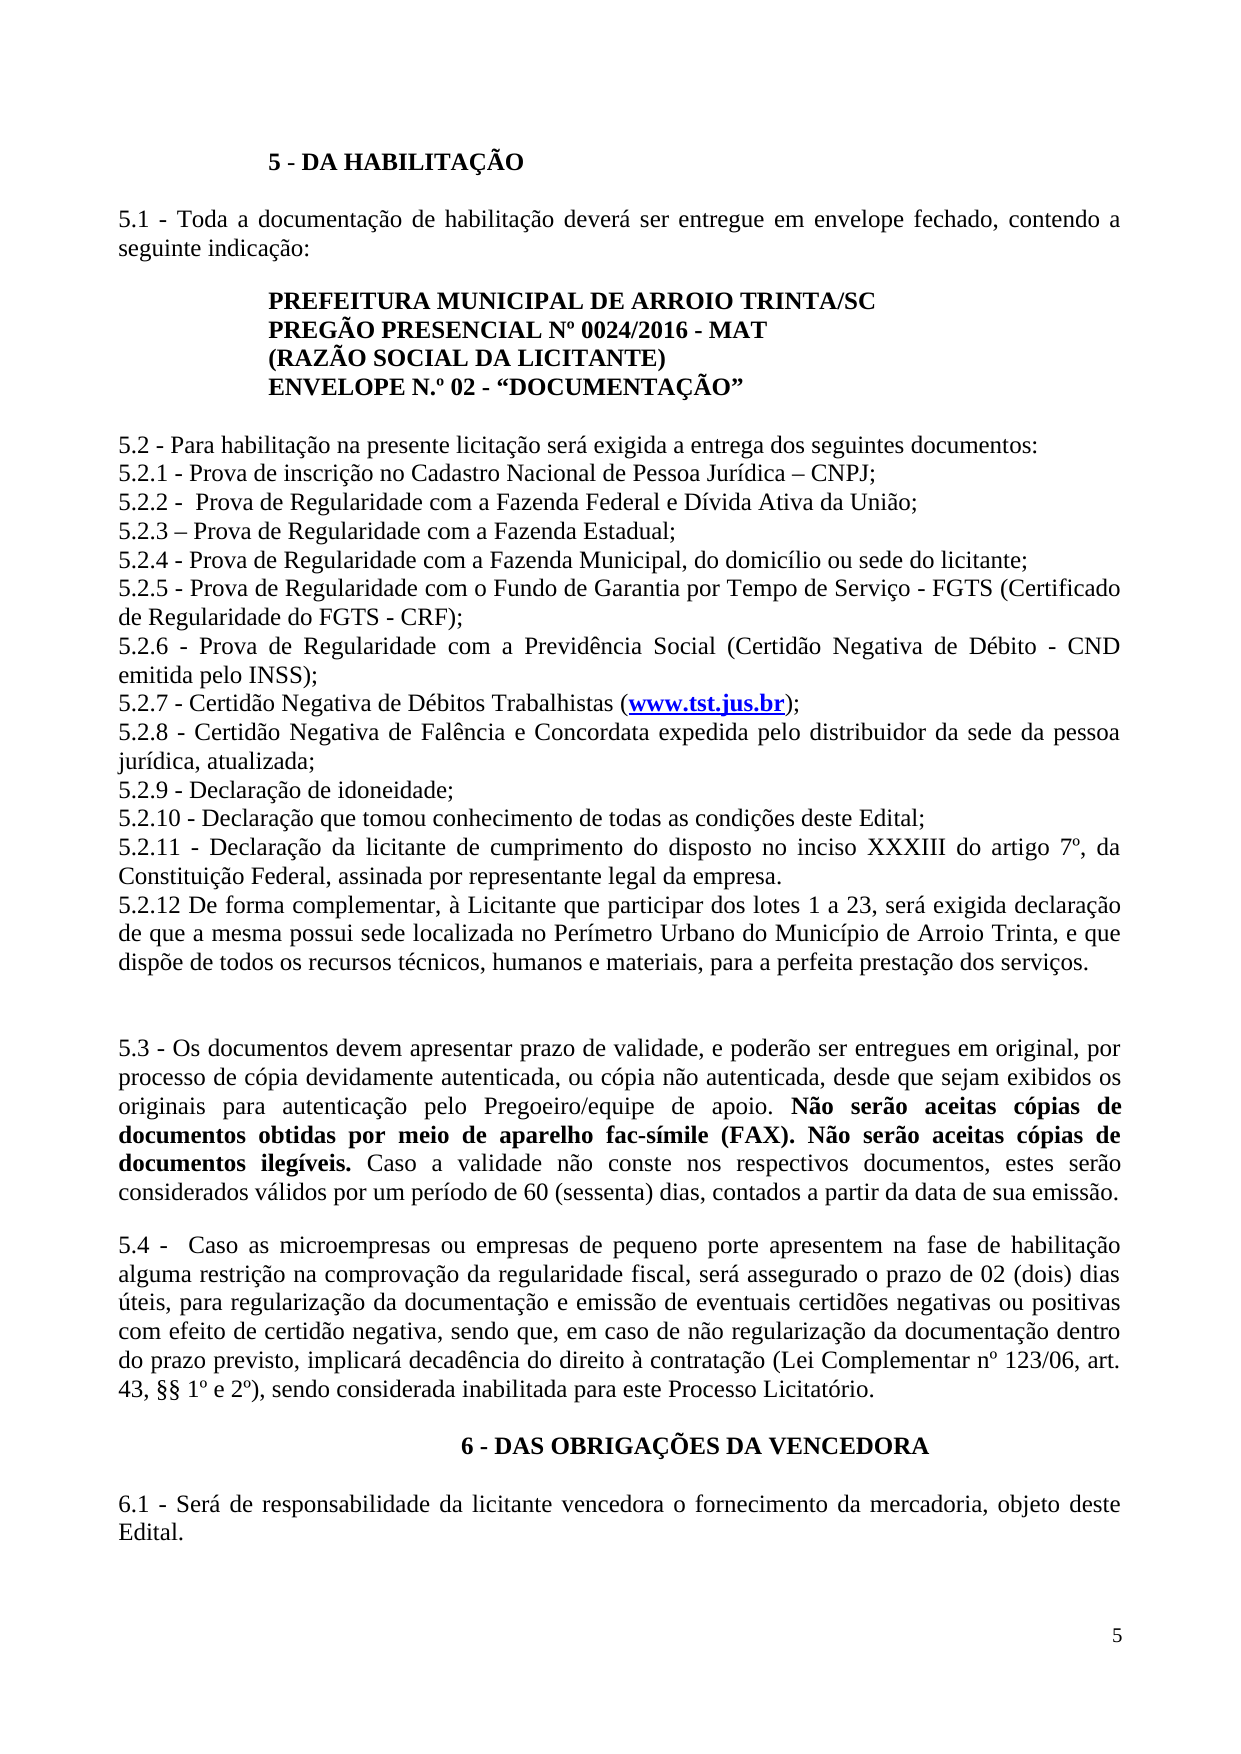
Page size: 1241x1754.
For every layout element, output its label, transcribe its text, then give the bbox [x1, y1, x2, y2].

title 5.2.7 - Certidão Negativa de Débitos Trabalhistas (www.tst.jus.br); [118, 688, 1122, 717]
text 5.2.3 – Prova de Regularidade com a Fazenda Estadual; [118, 516, 1122, 545]
text 5.2.9 - Declaração de idoneidade; [118, 775, 1122, 803]
text ENVELOPE N.º 02 - “DOCUMENTAÇÃO” [118, 372, 1122, 401]
text PREGÃO PRESENCIAL Nº 0024/2016 - MAT [118, 315, 1122, 343]
text (RAZÃO SOCIAL DA LICITANTE) [118, 343, 1122, 372]
text 5.2.5 - Prova de Regularidade com o Fundo de Garantia por Tempo de Serviço - FGTS (Certificado de Regularidade do FGTS - CRF); [118, 573, 1122, 631]
text PREFEITURA MUNICIPAL DE ARROIO TRINTA/SC [118, 286, 1122, 315]
text 5.2 - Para habilitação na presente licitação será exigida a entrega dos seguintes documentos: [118, 430, 1122, 458]
text 5 - DA HABILITAÇÃO [118, 147, 1122, 176]
text 6.1 - Será de responsabilidade da licitante vencedora o fornecimento da mercadoria, objeto deste Edital. [118, 1489, 1122, 1546]
text 5.4 - Caso as microempresas ou empresas de pequeno porte apresentem na fase de habilitação alguma restrição na comprovação da regularidade fiscal, será assegurado o prazo de 02 (dois) dias úteis, para regularização da documentação e emissão de eventuais certidões negativas ou positivas com efeito de certidão negativa, sendo que, em caso de não regularização da documentação dentro do prazo previsto, implicará decadência do direito à contratação (Lei Complementar nº 123/06, art. 43, §§ 1º e 2º), sendo considerada inabilitada para este Processo Licitatório. [118, 1230, 1122, 1402]
text 5.2.6 - Prova de Regularidade com a Previdência Social (Certidão Negativa de Débito - CND emitida pelo INSS); [118, 631, 1122, 688]
text 5.2.11 - Declaração da licitante de cumprimento do disposto no inciso XXXIII do artigo 7º, da Constituição Federal, assinada por representante legal da empresa. [118, 832, 1122, 890]
text 5.3 - Os documentos devem apresentar prazo de validade, e poderão ser entregues em original, por processo de cópia devidamente autenticada, ou cópia não autenticada, desde que sejam exibidos os originais para autenticação pelo Pregoeiro/equipe de apoio. Não serão aceitas cópias de documentos obtidas por meio de aparelho fac-símile (FAX). Não serão aceitas cópias de documentos ilegíveis. Caso a validade não conste nos respectivos documentos, estes serão considerados válidos por um período de 60 (sessenta) dias, contados a partir da data de sua emissão. [118, 1033, 1122, 1206]
text 5.2.4 - Prova de Regularidade com a Fazenda Municipal, do domicílio ou sede do licitante; [118, 545, 1122, 573]
text 5.1 - Toda a documentação de habilitação deverá ser entregue em envelope fechado, contendo a seguinte indicação: [118, 204, 1122, 262]
text 5.2.2 - Prova de Regularidade com a Fazenda Federal e Dívida Ativa da União; [118, 487, 1122, 516]
text 6 - DAS OBRIGAÇÕES DA VENCEDORA [118, 1431, 1122, 1460]
text 5.2.1 - Prova de inscrição no Cadastro Nacional de Pessoa Jurídica – CNPJ; [118, 458, 1122, 487]
text 5.2.12 De forma complementar, à Licitante que participar dos lotes 1 a 23, será exigida declaração de que a mesma possui sede localizada no Perímetro Urbano do Município de Arroio Trinta, e que dispõe de todos os recursos técnicos, humanos e materiais, para a perfeita prestação dos serviços. [118, 890, 1122, 976]
title 5.2.8 - Certidão Negativa de Falência e Concordata expedida pelo distribuidor da sede da pessoa jurídica, atualizada; [118, 717, 1122, 775]
title 5.2.10 - Declaração que tomou conhecimento de todas as condições deste Edital; [118, 803, 1122, 832]
